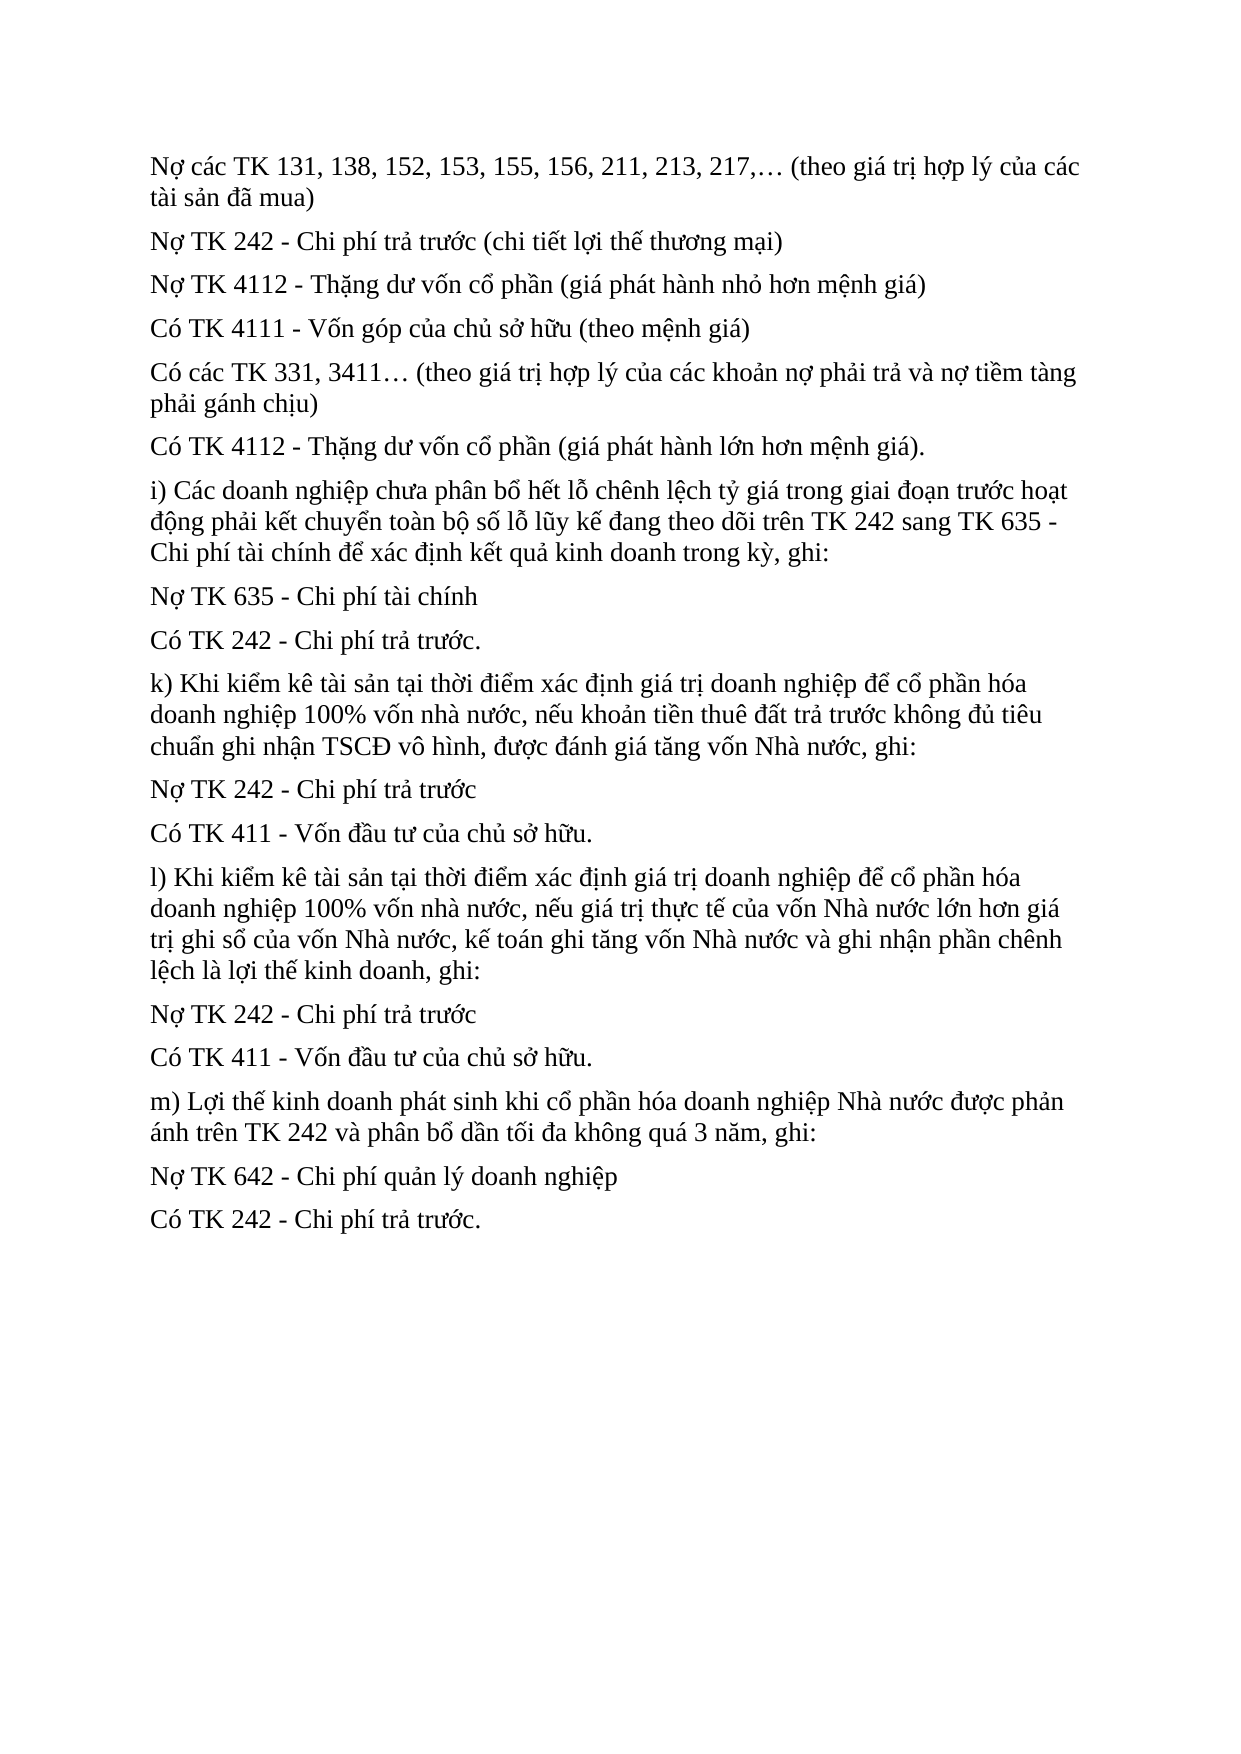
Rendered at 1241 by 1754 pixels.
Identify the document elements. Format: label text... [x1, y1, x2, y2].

text Nợ TK 4112 - Thặng dư vốn cổ phần (giá phát hành nhỏ hơn mệnh giá) [150, 268, 1090, 299]
text Có TK 4111 - Vốn góp của chủ sở hữu (theo mệnh giá) [150, 312, 1090, 343]
text Nợ TK 635 - Chi phí tài chính [150, 580, 1090, 611]
text i) Các doanh nghiệp chưa phân bổ hết lỗ chênh lệch tỷ giá trong giai đoạn trước hoạt động phải kết chuyển toàn bộ số lỗ lũy kế đang theo dõi trên TK 242 sang TK 635 - Chi phí tài chính để xác định kết quả kinh doanh trong kỳ, ghi: [150, 474, 1090, 568]
text Có TK 4112 - Thặng dư vốn cổ phần (giá phát hành lớn hơn mệnh giá). [150, 431, 1090, 462]
text l) Khi kiểm kê tài sản tại thời điểm xác định giá trị doanh nghiệp để cổ phần hóa doanh nghiệp 100% vốn nhà nước, nếu giá trị thực tế của vốn Nhà nước lớn hơn giá trị ghi sổ của vốn Nhà nước, kế toán ghi tăng vốn Nhà nước và ghi nhận phần chênh lệch là lợi thế kinh doanh, ghi: [150, 861, 1090, 985]
text Nợ TK 242 - Chi phí trả trước [150, 998, 1090, 1029]
text Nợ các TK 131, 138, 152, 153, 155, 156, 211, 213, 217,… (theo giá trị hợp lý của các tài sản đã mua) [150, 150, 1090, 212]
text Nợ TK 642 - Chi phí quản lý doanh nghiệp [150, 1160, 1090, 1191]
text Nợ TK 242 - Chi phí trả trước (chi tiết lợi thế thương mại) [150, 225, 1090, 256]
text k) Khi kiểm kê tài sản tại thời điểm xác định giá trị doanh nghiệp để cổ phần hóa doanh nghiệp 100% vốn nhà nước, nếu khoản tiền thuê đất trả trước không đủ tiêu chuẩn ghi nhận TSCĐ vô hình, được đánh giá tăng vốn Nhà nước, ghi: [150, 667, 1090, 761]
text m) Lợi thế kinh doanh phát sinh khi cổ phần hóa doanh nghiệp Nhà nước được phản ánh trên TK 242 và phân bổ dần tối đa không quá 3 năm, ghi: [150, 1085, 1090, 1147]
text Có các TK 331, 3411… (theo giá trị hợp lý của các khoản nợ phải trả và nợ tiềm tàng phải gánh chịu) [150, 356, 1090, 418]
text Có TK 411 - Vốn đầu tư của chủ sở hữu. [150, 817, 1090, 848]
text Có TK 242 - Chi phí trả trước. [150, 624, 1090, 655]
text Nợ TK 242 - Chi phí trả trước [150, 773, 1090, 804]
text Có TK 411 - Vốn đầu tư của chủ sở hữu. [150, 1041, 1090, 1072]
text Có TK 242 - Chi phí trả trước. [150, 1203, 1090, 1234]
